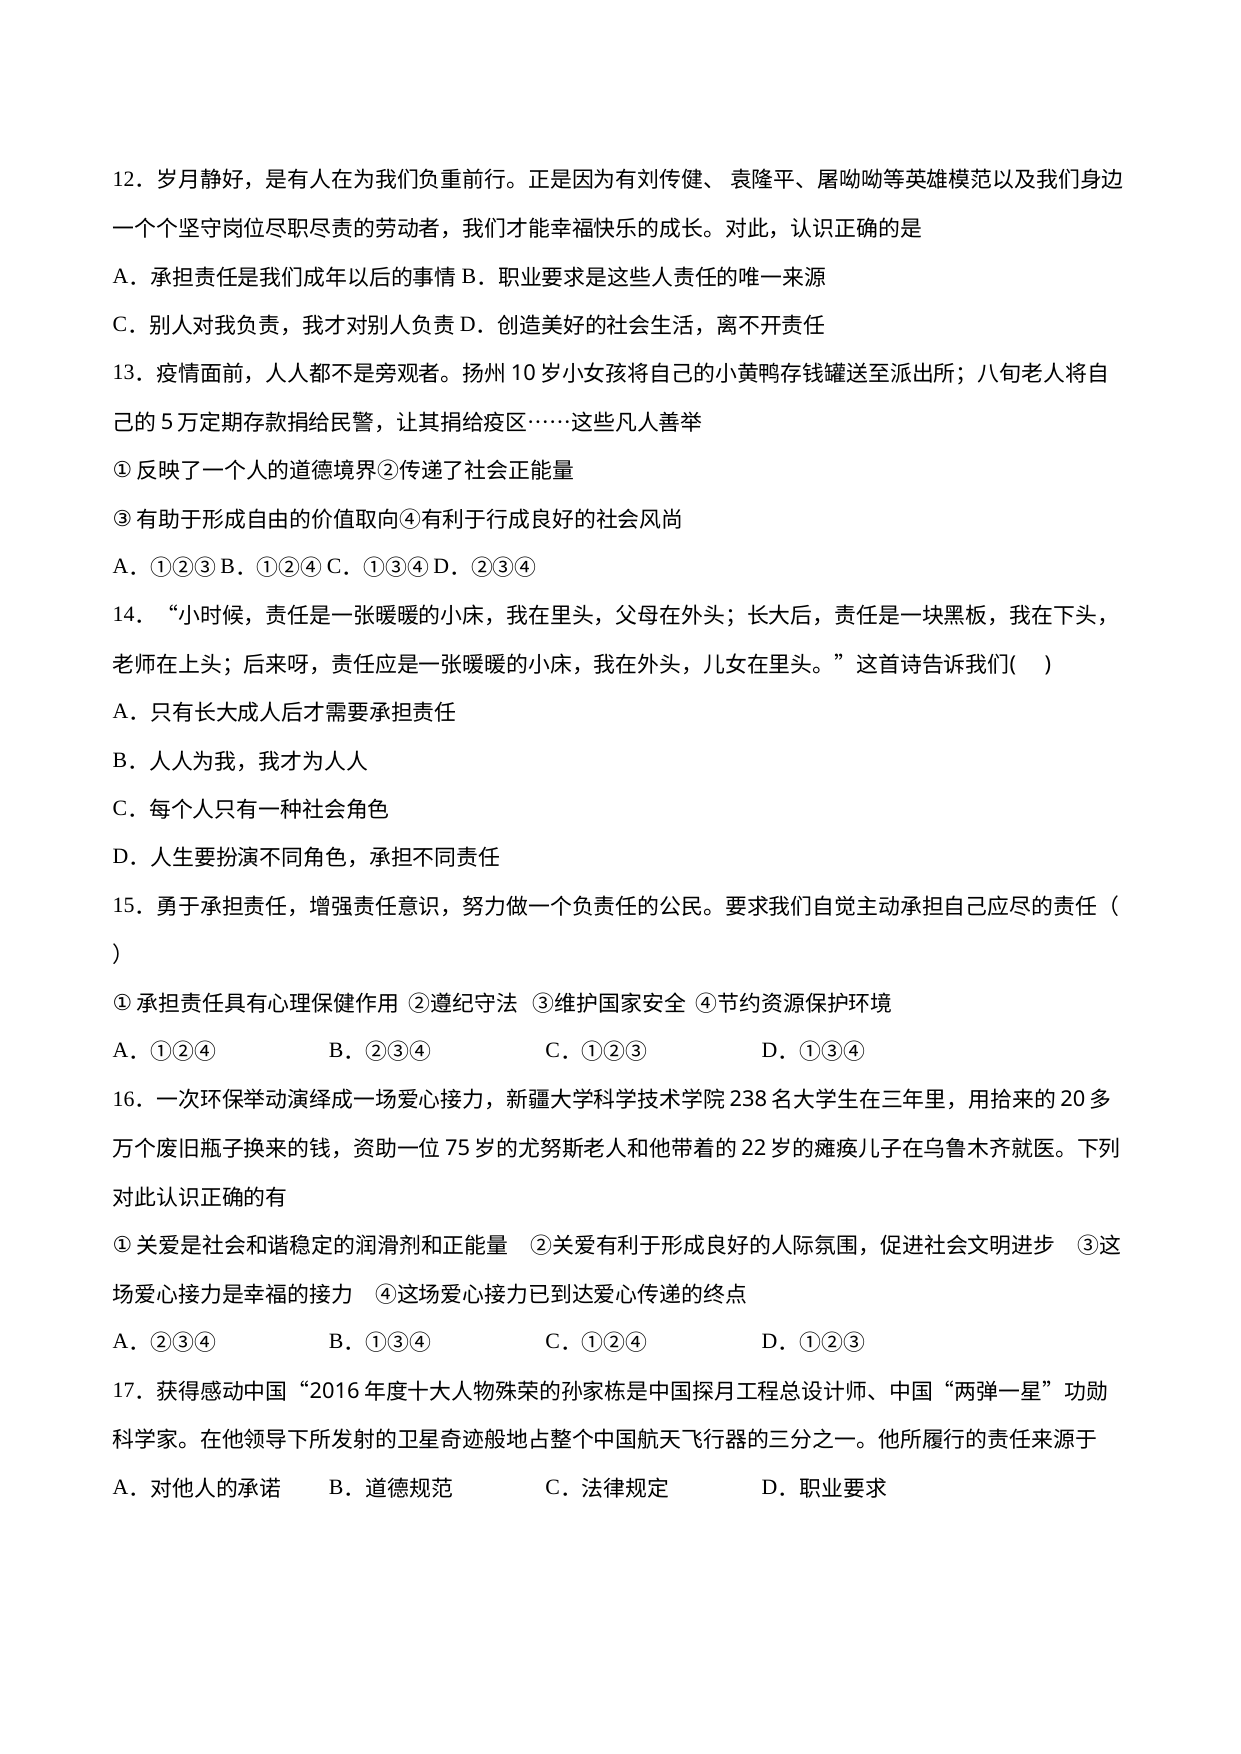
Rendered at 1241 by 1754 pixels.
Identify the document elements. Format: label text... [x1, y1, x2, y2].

text A．①②③B．①②④C．①③④D．②③④ [112, 549, 1128, 582]
text ③有助于形成自由的价值取向④有利于行成良好的社会风尚 [112, 501, 1128, 534]
text ①反映了一个人的道德境界②传递了社会正能量 [112, 453, 1128, 485]
text C．别人对我负责，我才对别人负责D．创造美好的社会生活，离不开责任 [112, 307, 1128, 340]
text A．对他人的承诺 B．道德规范 C．法律规定 D．职业要求 [112, 1470, 1128, 1503]
text 13．疫情面前，人人都不是旁观者。扬州10岁小女孩将自己的小黄鸭存钱罐送至派出所；八旬老人将自己的5万定期存款捐给民警，让其捐给疫区……这些凡人善举 [112, 356, 1128, 437]
text C．每个人只有一种社会角色 [112, 792, 1128, 824]
text B．人人为我，我才为人人 [112, 743, 1128, 776]
text 14．“小时候，责任是一张暖暖的小床，我在里头，父母在外头；长大后，责任是一块黑板，我在下头，老师在上头；后来呀，责任应是一张暖暖的小床，我在外头，儿女在里头。”这首诗告诉我们( ) [112, 598, 1128, 679]
text 17．获得感动中国“2016年度十大人物殊荣的孙家栋是中国探月工程总设计师、中国“两弹一星”功勋科学家。在他领导下所发射的卫星奇迹般地占整个中国航天飞行器的三分之一。他所履行的责任来源于 [112, 1373, 1128, 1454]
text ①承担责任具有心理保健作用 ②遵纪守法 ③维护国家安全 ④节约资源保护环境 [112, 985, 1128, 1018]
text 16．一次环保举动演绎成一场爱心接力，新疆大学科学技术学院238名大学生在三年里，用拾来的20多万个废旧瓶子换来的钱，资助一位75岁的尤努斯老人和他带着的22岁的瘫痪儿子在乌鲁木齐就医。下列对此认识正确的有 [112, 1082, 1128, 1212]
text 12．岁月静好，是有人在为我们负重前行。正是因为有刘传健、 袁隆平、屠呦呦等英雄模范以及我们身边一个个坚守岗位尽职尽责的劳动者，我们才能幸福快乐的成长。对此，认识正确的是 [112, 162, 1128, 243]
text 15．勇于承担责任，增强责任意识，努力做一个负责任的公民。要求我们自觉主动承担自己应尽的责任（ ） [112, 888, 1128, 969]
text A．②③④ B．①③④ C．①②④ D．①②③ [112, 1325, 1128, 1357]
text A．只有长大成人后才需要承担责任 [112, 695, 1128, 727]
text ①关爱是社会和谐稳定的润滑剂和正能量 ②关爱有利于形成良好的人际氛围，促进社会文明进步 ③这场爱心接力是幸福的接力 ④这场爱心接力已到达爱心传递的终点 [112, 1228, 1128, 1309]
text D．人生要扮演不同角色，承担不同责任 [112, 840, 1128, 872]
text A．①②④ B．②③④ C．①②③ D．①③④ [112, 1034, 1128, 1066]
text A．承担责任是我们成年以后的事情 B．职业要求是这些人责任的唯一来源 [112, 259, 1128, 292]
